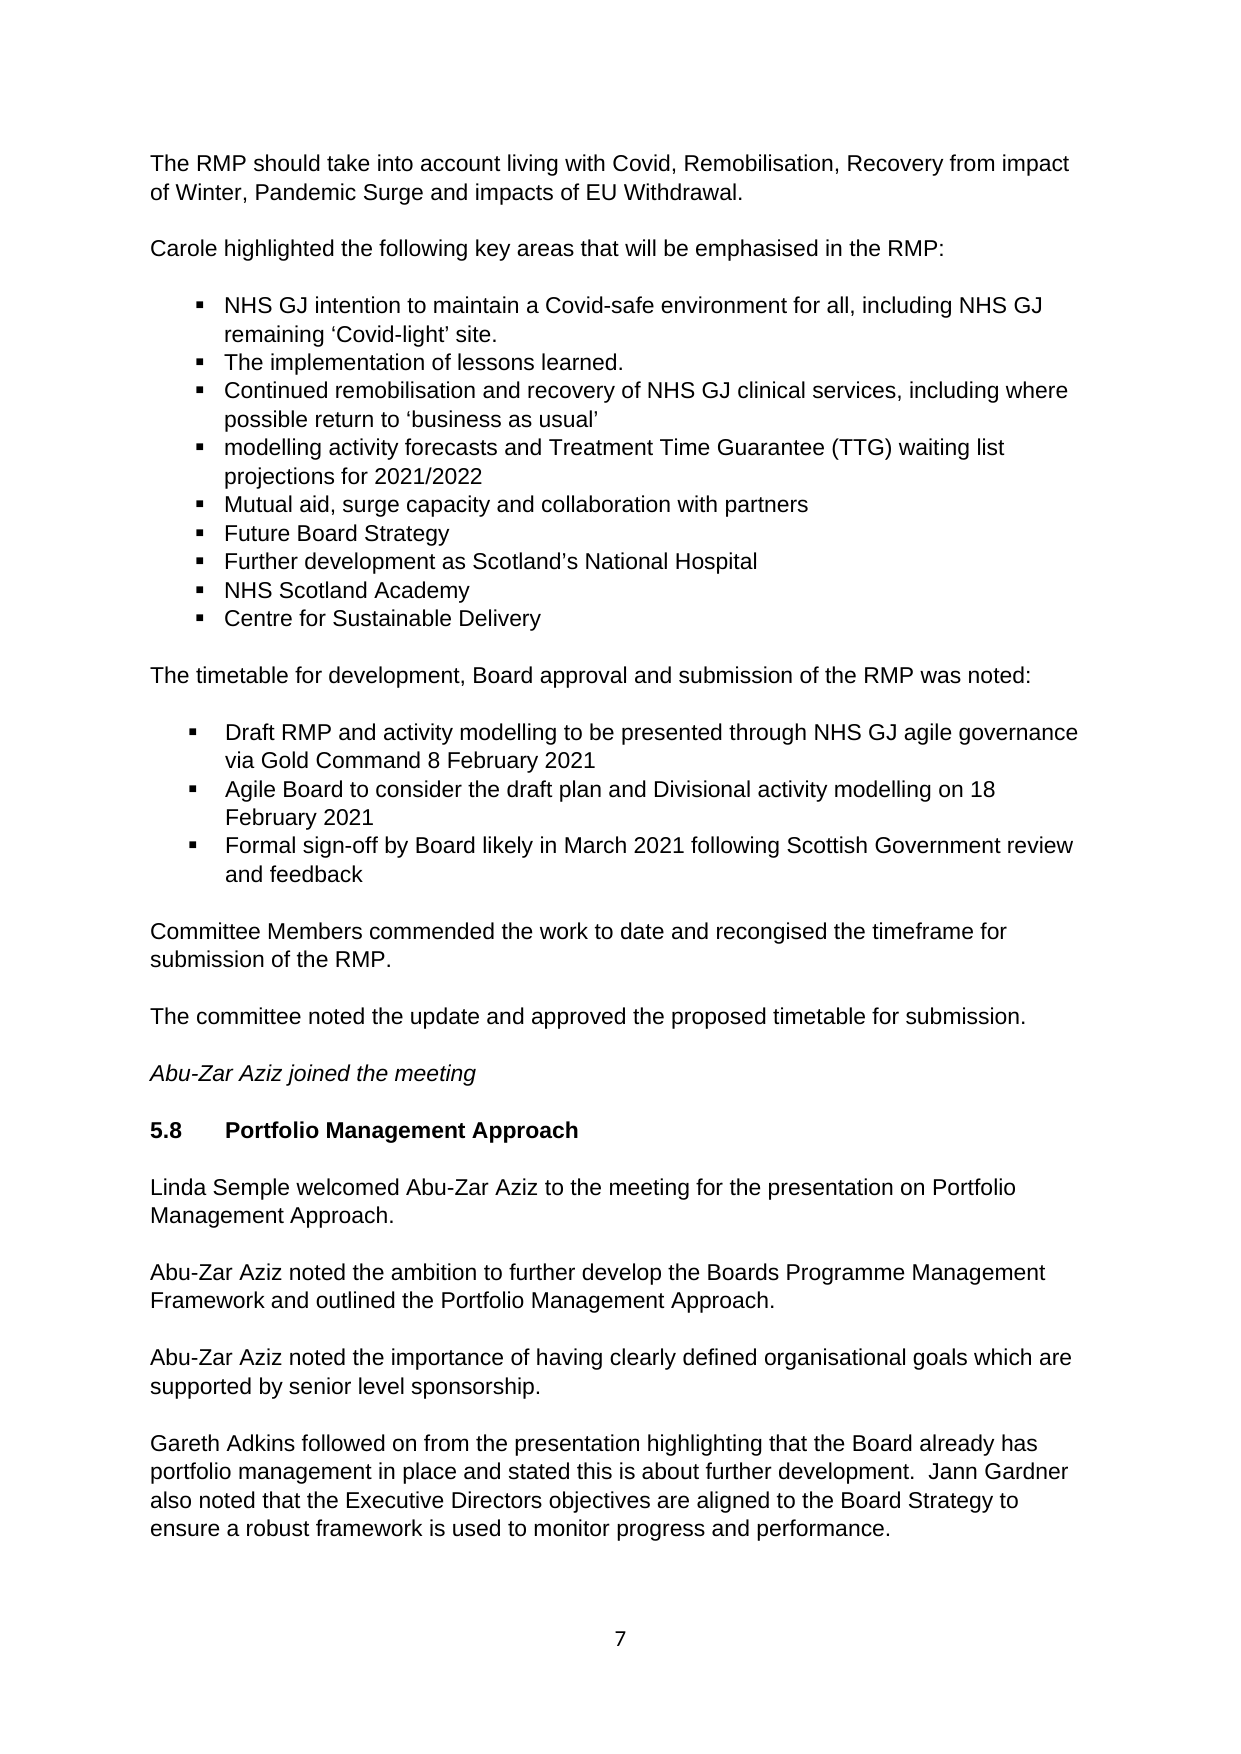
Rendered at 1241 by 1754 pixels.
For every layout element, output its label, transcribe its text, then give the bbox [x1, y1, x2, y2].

text Abu-Zar Aziz noted the importance of having clearly defined organisational goals which are supported by senior level sponsorship. [150, 1344, 1090, 1399]
list NHS Scotland Academy [194, 577, 1090, 603]
text The committee noted the update and approved the proposed timetable for submission. [150, 1003, 1090, 1029]
text The timetable for development, Board approval and submission of the RMP was noted: [150, 662, 1090, 688]
list modelling activity forecasts and Treatment Time Guarantee (TTG) waiting list projections for 2021/2022 [194, 434, 1090, 489]
list The implementation of lessons learned. [194, 349, 1090, 375]
list Continued remobilisation and recovery of NHS GJ clinical services, including where possible return to ‘business as usual’ [194, 377, 1090, 432]
list Future Board Strategy [194, 520, 1090, 546]
text Linda Semple welcomed Abu-Zar Aziz to the meeting for the presentation on Portfolio Management Approach. [150, 1174, 1090, 1228]
list Mutual aid, surge capacity and collaboration with partners [194, 491, 1090, 518]
text Abu-Zar Aziz joined the meeting [150, 1060, 1090, 1086]
list Agile Board to consider the draft plan and Divisional activity modelling on 18 February 2021 [187, 776, 1090, 830]
list NHS GJ intention to maintain a Covid-safe environment for all, including NHS GJ remaining ‘Covid-light’ site. [194, 292, 1090, 347]
list Formal sign-off by Board likely in March 2021 following Scottish Government review and feedback [187, 832, 1090, 887]
text Gareth Adkins followed on from the presentation highlighting that the Board already has portfolio management in place and stated this is about further development. Jann Gardner also noted that the Executive Directors objectives are aligned to the Board Strategy to ensure a robust framework is used to monitor progress and performance. [150, 1430, 1090, 1541]
text Carole highlighted the following key areas that will be emphasised in the RMP: [150, 235, 1090, 262]
text Committee Members commended the work to date and recongised the timeframe for submission of the RMP. [150, 918, 1090, 973]
list Centre for Sustainable Delivery [194, 605, 1090, 631]
text 5.8 Portfolio Management Approach [150, 1117, 1090, 1143]
text The RMP should take into account living with Covid, Remobilisation, Recovery from impact of Winter, Pandemic Surge and impacts of EU Withdrawal. [150, 150, 1090, 205]
list Further development as Scotland’s National Hospital [194, 548, 1090, 574]
list Draft RMP and activity modelling to be presented through NHS GJ agile governance via Gold Command 8 February 2021 [187, 719, 1090, 773]
text Abu-Zar Aziz noted the ambition to further develop the Boards Programme Management Framework and outlined the Portfolio Management Approach. [150, 1259, 1090, 1314]
